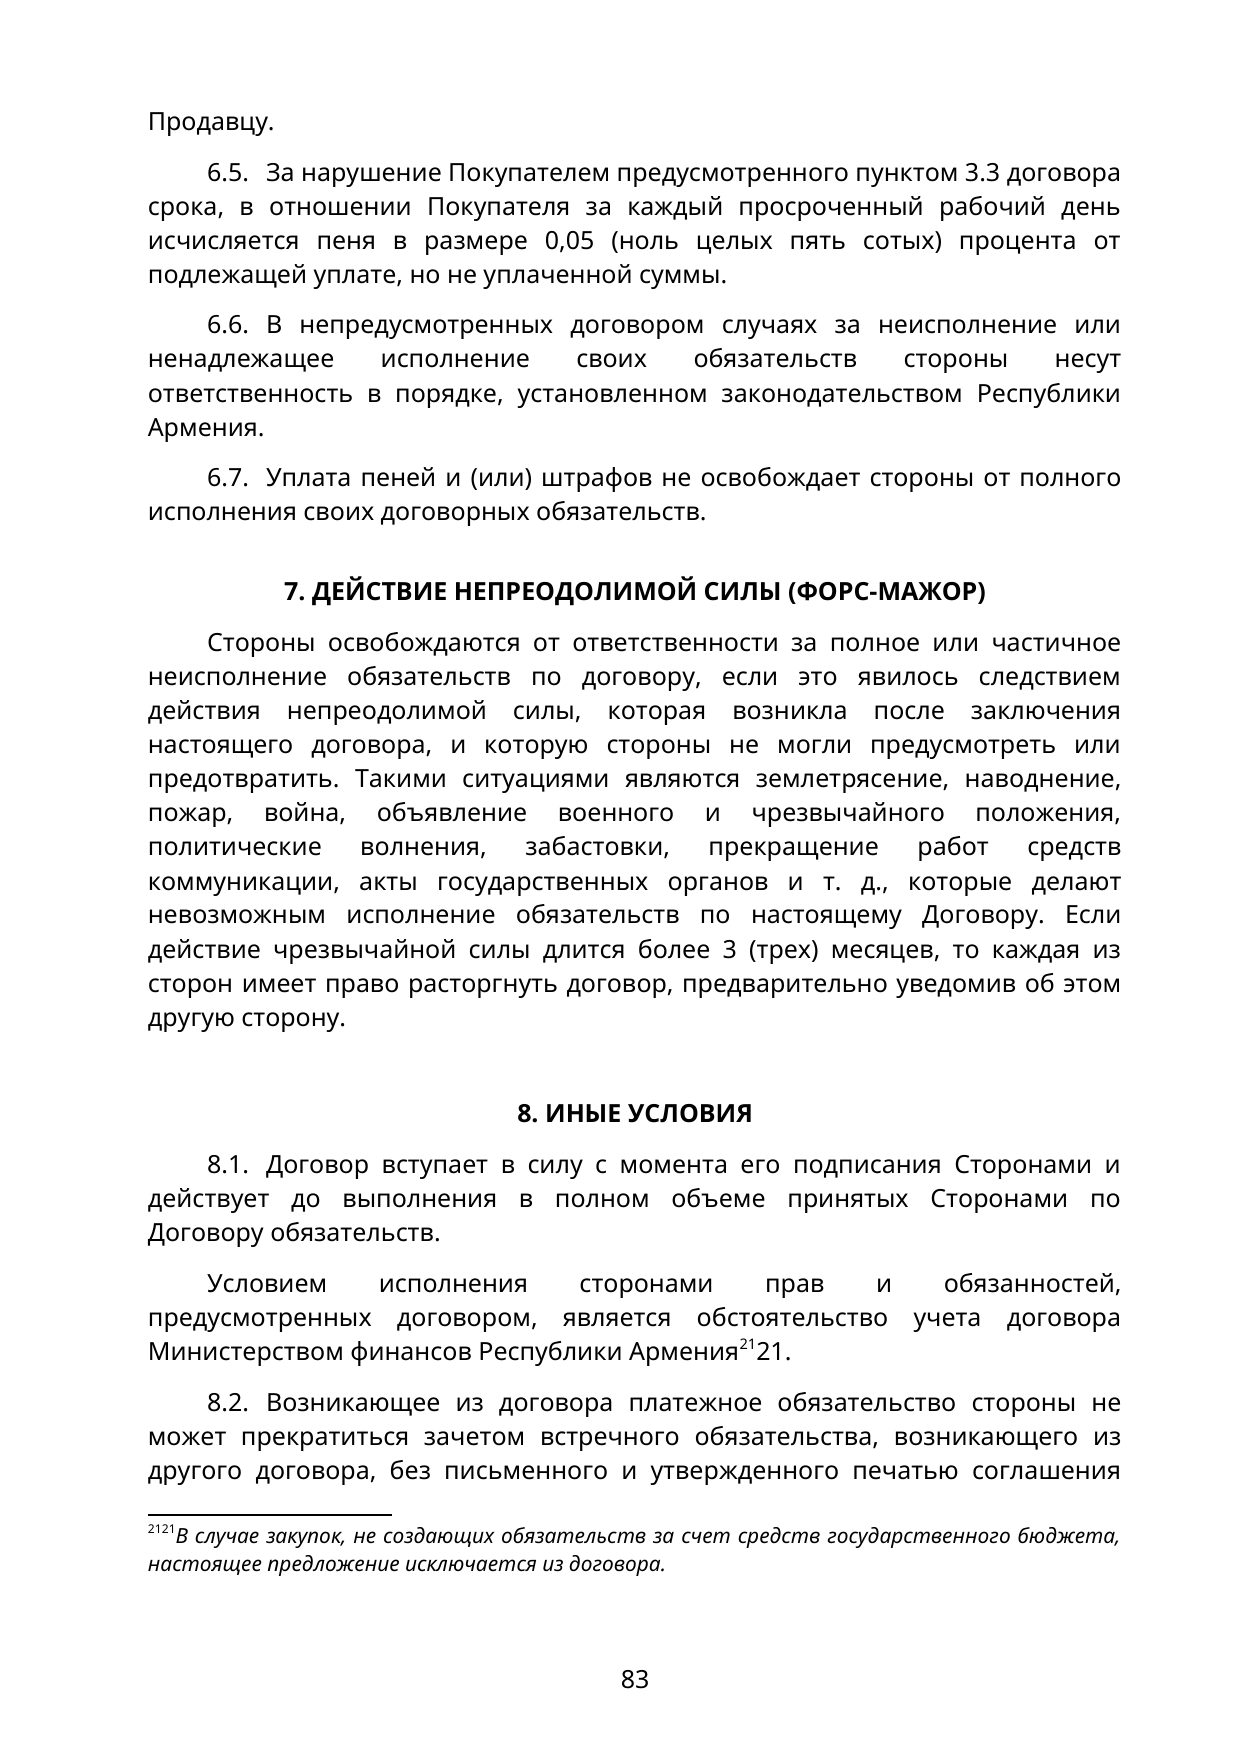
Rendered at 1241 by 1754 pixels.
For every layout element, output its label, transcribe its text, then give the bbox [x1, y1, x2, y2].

text 8.1. Договор вступает в силу с момента его подписания Сторонами и действует до выполнения в полном объеме принятых Сторонами по Договору обязательств. [148, 1147, 1122, 1249]
text Стороны освобождаются от ответственности за полное или частичное неисполнение обязательств по договору, если это явилось следствием действия непреодолимой силы, которая возникла после заключения настоящего договора, и которую стороны не могли предусмотреть или предотвратить. Такими ситуациями являются землетрясение, наводнение, пожар, война, объявление военного и чрезвычайного положения, политические волнения, забастовки, прекращение работ средств коммуникации, акты государственных органов и т. д., которые делают невозможным исполнение обязательств по настоящему Договору. Если действие чрезвычайной силы длится более 3 (трех) месяцев, то каждая из сторон имеет право расторгнуть договор, предварительно уведомив об этом другую сторону. [148, 625, 1122, 1033]
text Условием исполнения сторонами прав и обязанностей, предусмотренных договором, является обстоятельство учета договора Министерством финансов Республики Армения21. [148, 1266, 1122, 1368]
text 7. ДЕЙСТВИЕ НЕПРЕОДОЛИМОЙ СИЛЫ (ФОРС-МАЖОР) [148, 574, 1122, 608]
text 6.7. Уплата пеней и (или) штрафов не освобождает стороны от полного исполнения своих договорных обязательств. [148, 460, 1122, 528]
text 6.6. В непредусмотренных договором случаях за неисполнение или ненадлежащее исполнение своих обязательств стороны несут ответственность в порядке, установленном законодательством Республики Армения. [148, 307, 1122, 443]
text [148, 1384, 1122, 1487]
text 6.5. За нарушение Покупателем предусмотренного пунктом 3.3 договора срока, в отношении Покупателя за каждый просроченный рабочий день исчисляется пеня в размере 0,05 (ноль целых пять сотых) процента от подлежащей уплате, но не уплаченной суммы. [148, 154, 1122, 290]
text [148, 103, 1122, 137]
text 8. ИНЫЕ УСЛОВИЯ [148, 1096, 1122, 1130]
